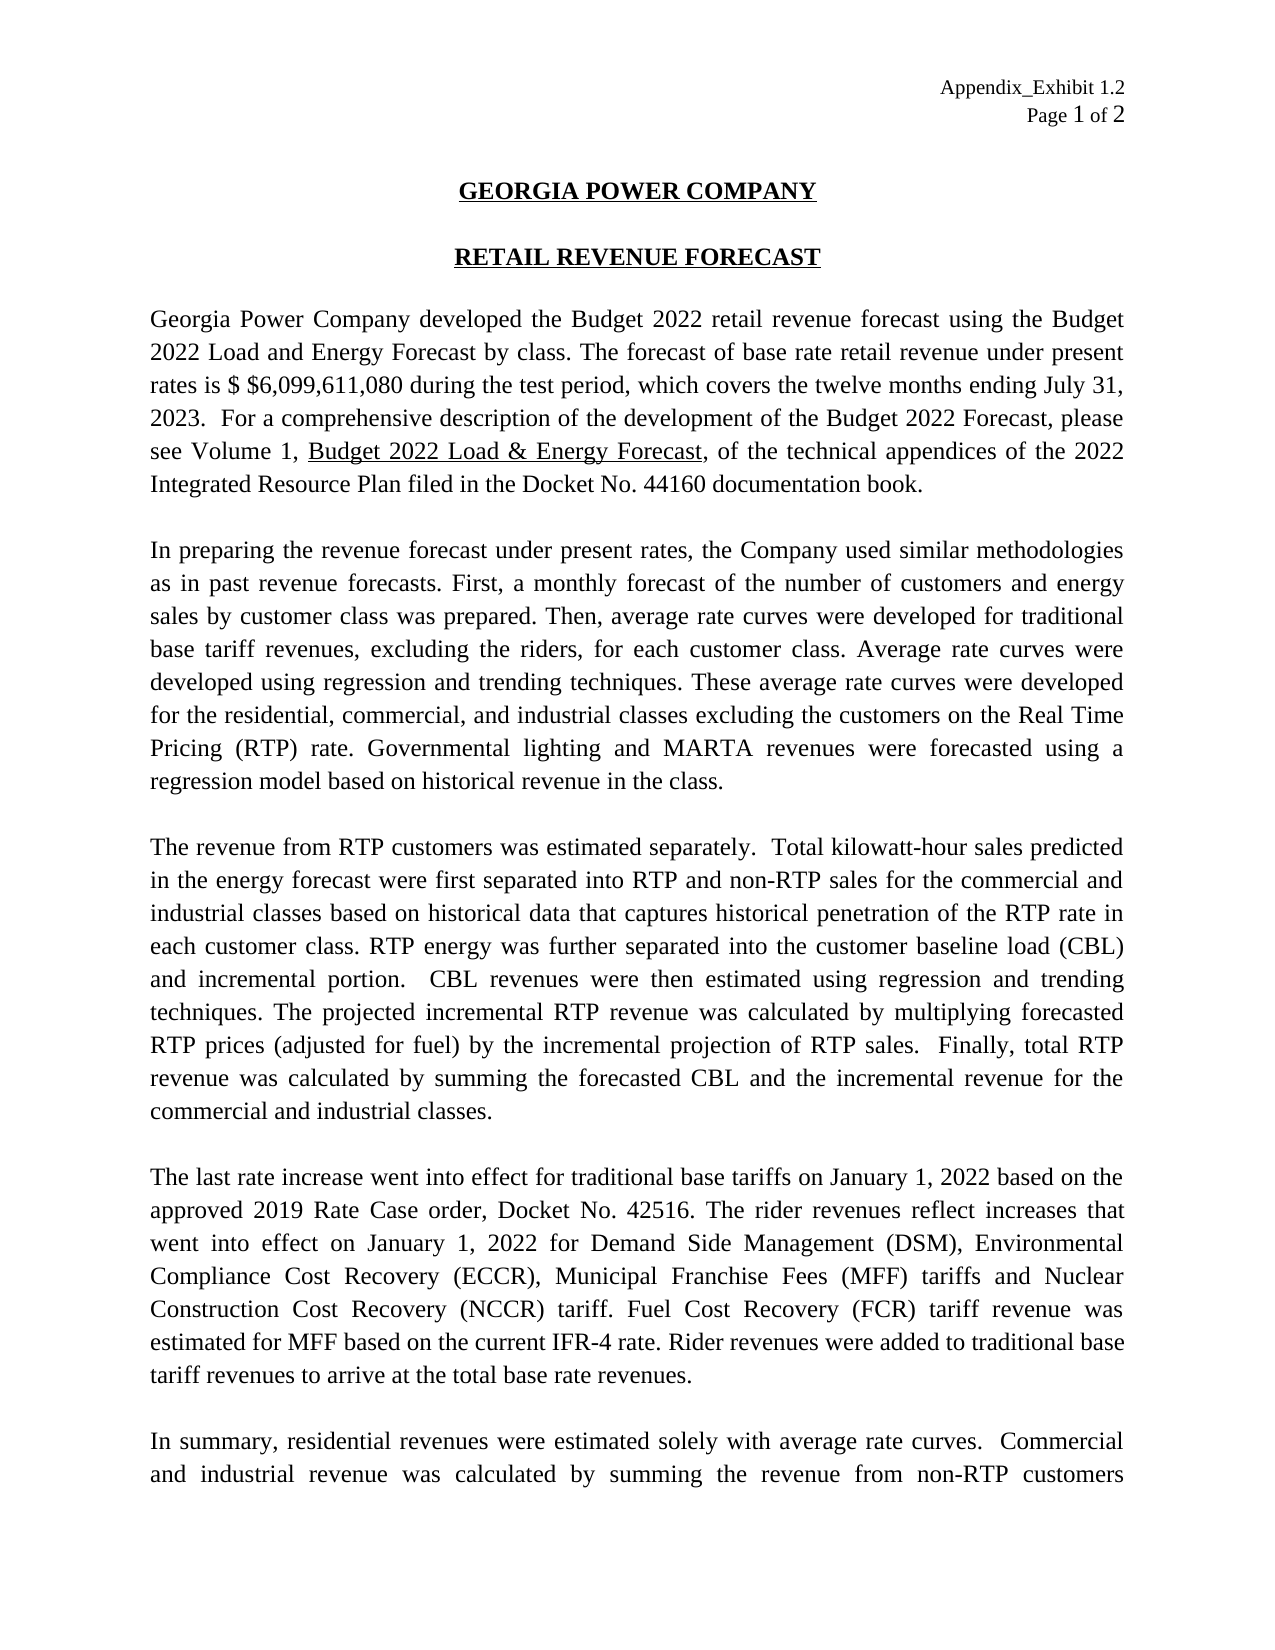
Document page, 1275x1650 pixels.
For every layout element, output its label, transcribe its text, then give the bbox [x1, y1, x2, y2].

title GEORGIA POWER COMPANY [150, 176, 1125, 205]
text The last rate increase went into effect for traditional base tariffs on January 1, 2022 based on the approved 2019 Rate Case order, Docket No. 42516. The rider revenues reflect increases that went into effect on January 1, 2022 for Demand Side Management (DSM), Environmental Compliance Cost Recovery (ECCR), Municipal Franchise Fees (MFF) tariffs and Nuclear Construction Cost Recovery (NCCR) tariff. Fuel Cost Recovery (FCR) tariff revenue was estimated for MFF based on the current IFR-4 rate. Rider revenues were added to traditional base tariff revenues to arrive at the total base rate revenues. [150, 1162, 1125, 1389]
text The revenue from RTP customers was estimated separately. Total kilowatt-hour sales predicted in the energy forecast were first separated into RTP and non-RTP sales for the commercial and industrial classes based on historical data that captures historical penetration of the RTP rate in each customer class. RTP energy was further separated into the customer baseline load (CBL) and incremental portion. CBL revenues were then estimated using regression and trending techniques. The projected incremental RTP revenue was calculated by multiplying forecasted RTP prices (adjusted for fuel) by the incremental projection of RTP sales. Finally, total RTP revenue was calculated by summing the forecasted CBL and the incremental revenue for the commercial and industrial classes. [150, 832, 1125, 1125]
text Georgia Power Company developed the Budget 2022 retail revenue forecast using the Budget 2022 Load and Energy Forecast by class. The forecast of base rate retail revenue under present rates is $ $6,099,611,080 during the test period, which covers the twelve months ending July 31, 2023. For a comprehensive description of the development of the Budget 2022 Forecast, please see Volume 1, Budget 2022 Load & Energy Forecast, of the technical appendices of the 2022 Integrated Resource Plan filed in the Docket No. 44160 documentation book. [150, 304, 1125, 498]
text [150, 1426, 1125, 1488]
text In preparing the revenue forecast under present rates, the Company used similar methodologies as in past revenue forecasts. First, a monthly forecast of the number of customers and energy sales by customer class was prepared. Then, average rate curves were developed for traditional base tariff revenues, excluding the riders, for each customer class. Average rate curves were developed using regression and trending techniques. These average rate curves were developed for the residential, commercial, and industrial classes excluding the customers on the Real Time Pricing (RTP) rate. Governmental lighting and MARTA revenues were forecasted using a regression model based on historical revenue in the class. [150, 535, 1125, 795]
text RETAIL REVENUE FORECAST [150, 242, 1125, 271]
